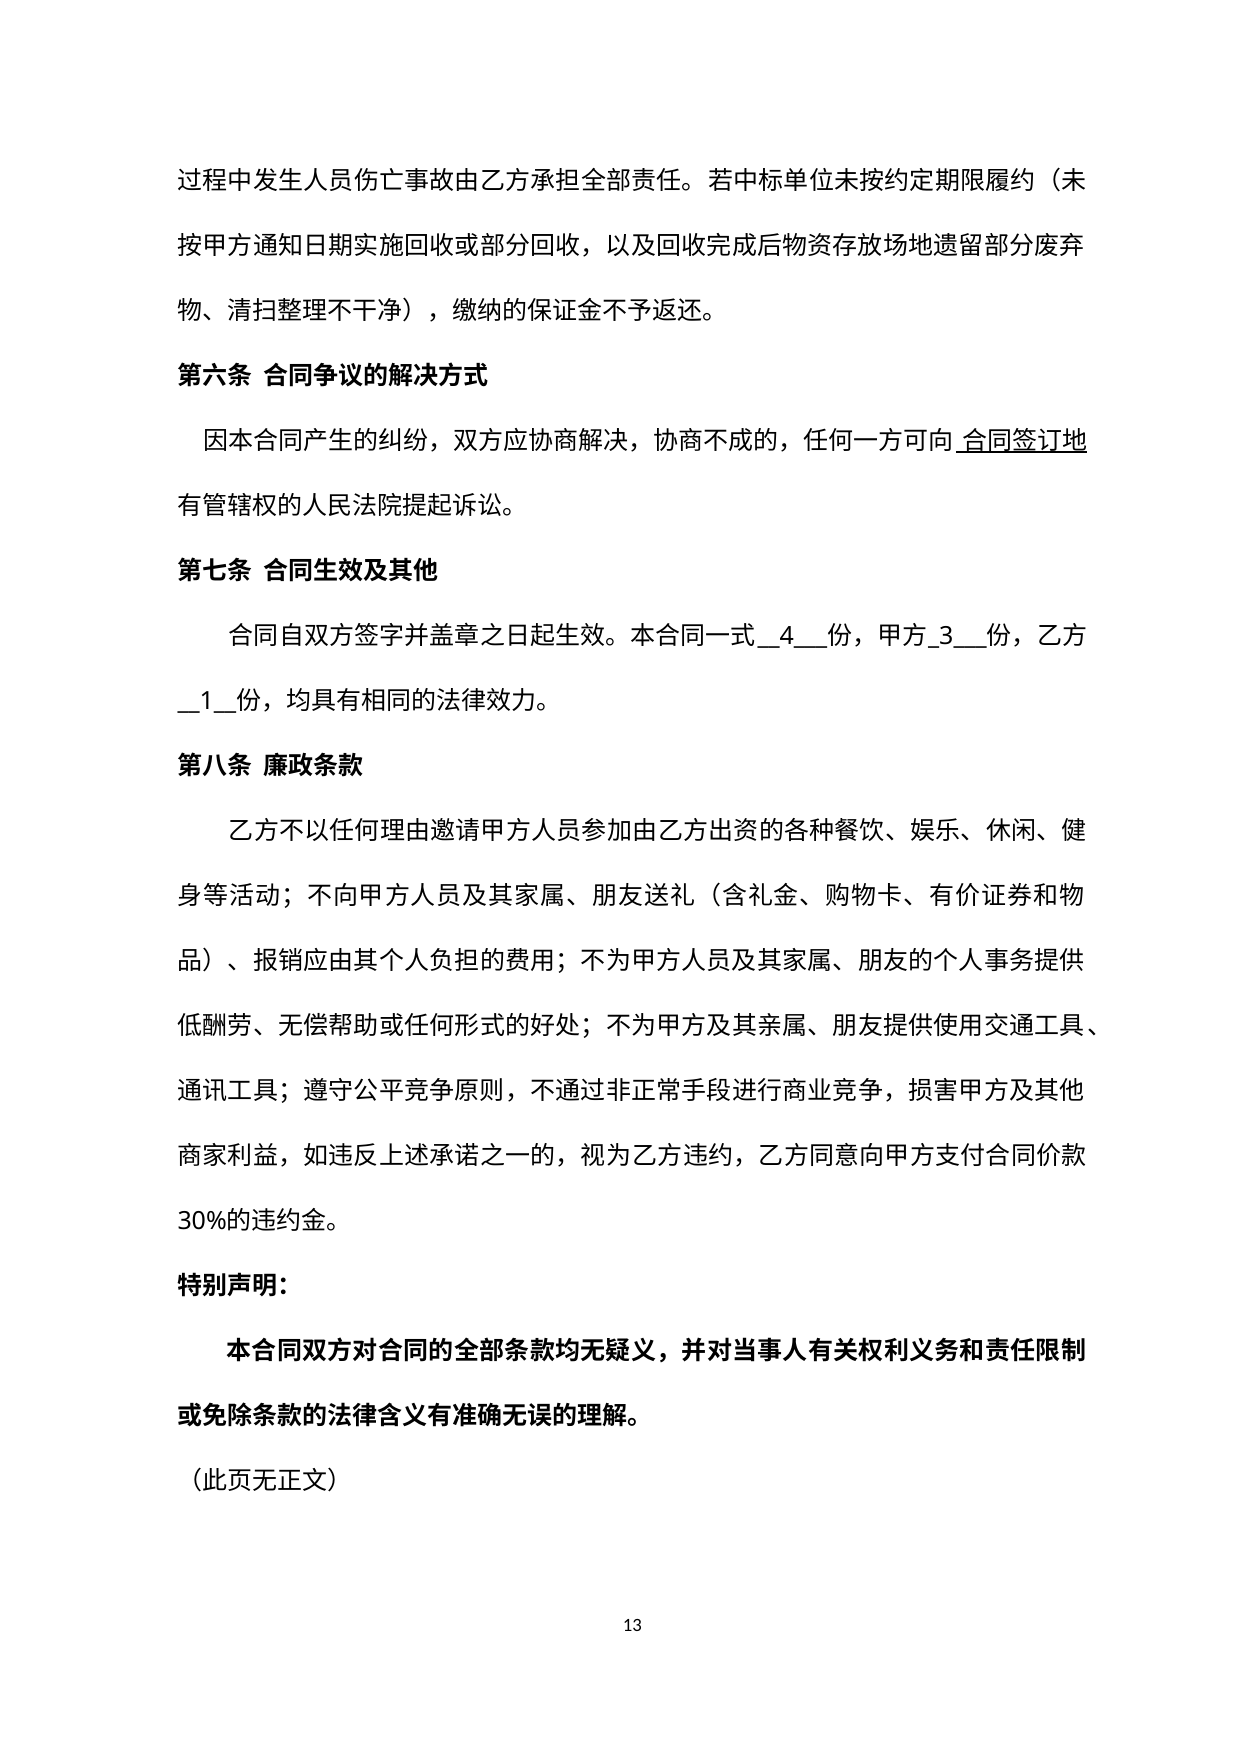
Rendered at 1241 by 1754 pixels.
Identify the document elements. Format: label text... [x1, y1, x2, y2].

text 合同自双方签字并盖章之日起生效。本合同一式__4___份，甲方_3___份，乙方__1__份，均具有相同的法律效力。 [177, 601, 1087, 731]
text 乙方不以任何理由邀请甲方人员参加由乙方出资的各种餐饮、娱乐、休闲、健身等活动；不向甲方人员及其家属、朋友送礼（含礼金、购物卡、有价证券和物品）、报销应由其个人负担的费用；不为甲方人员及其家属、朋友的个人事务提供低酬劳、无偿帮助或任何形式的好处；不为甲方及其亲属、朋友提供使用交通工具、通讯工具；遵守公平竞争原则，不通过非正常手段进行商业竞争，损害甲方及其他商家利益，如违反上述承诺之一的，视为乙方违约，乙方同意向甲方支付合同价款30%的违约金。 [177, 796, 1087, 1251]
text 第六条 合同争议的解决方式 [177, 341, 1087, 406]
text 特别声明： [177, 1251, 1087, 1316]
text 本合同双方对合同的全部条款均无疑义，并对当事人有关权利义务和责任限制或免除条款的法律含义有准确无误的理解。 [177, 1316, 1087, 1446]
text （此页无正文） [177, 1446, 1087, 1511]
text 第八条 廉政条款 [177, 731, 1087, 796]
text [177, 146, 1087, 341]
text 第七条 合同生效及其他 [177, 536, 1087, 601]
text 因本合同产生的纠纷，双方应协商解决，协商不成的，任何一方可向 合同签订地 有管辖权的人民法院提起诉讼。 [177, 406, 1087, 536]
